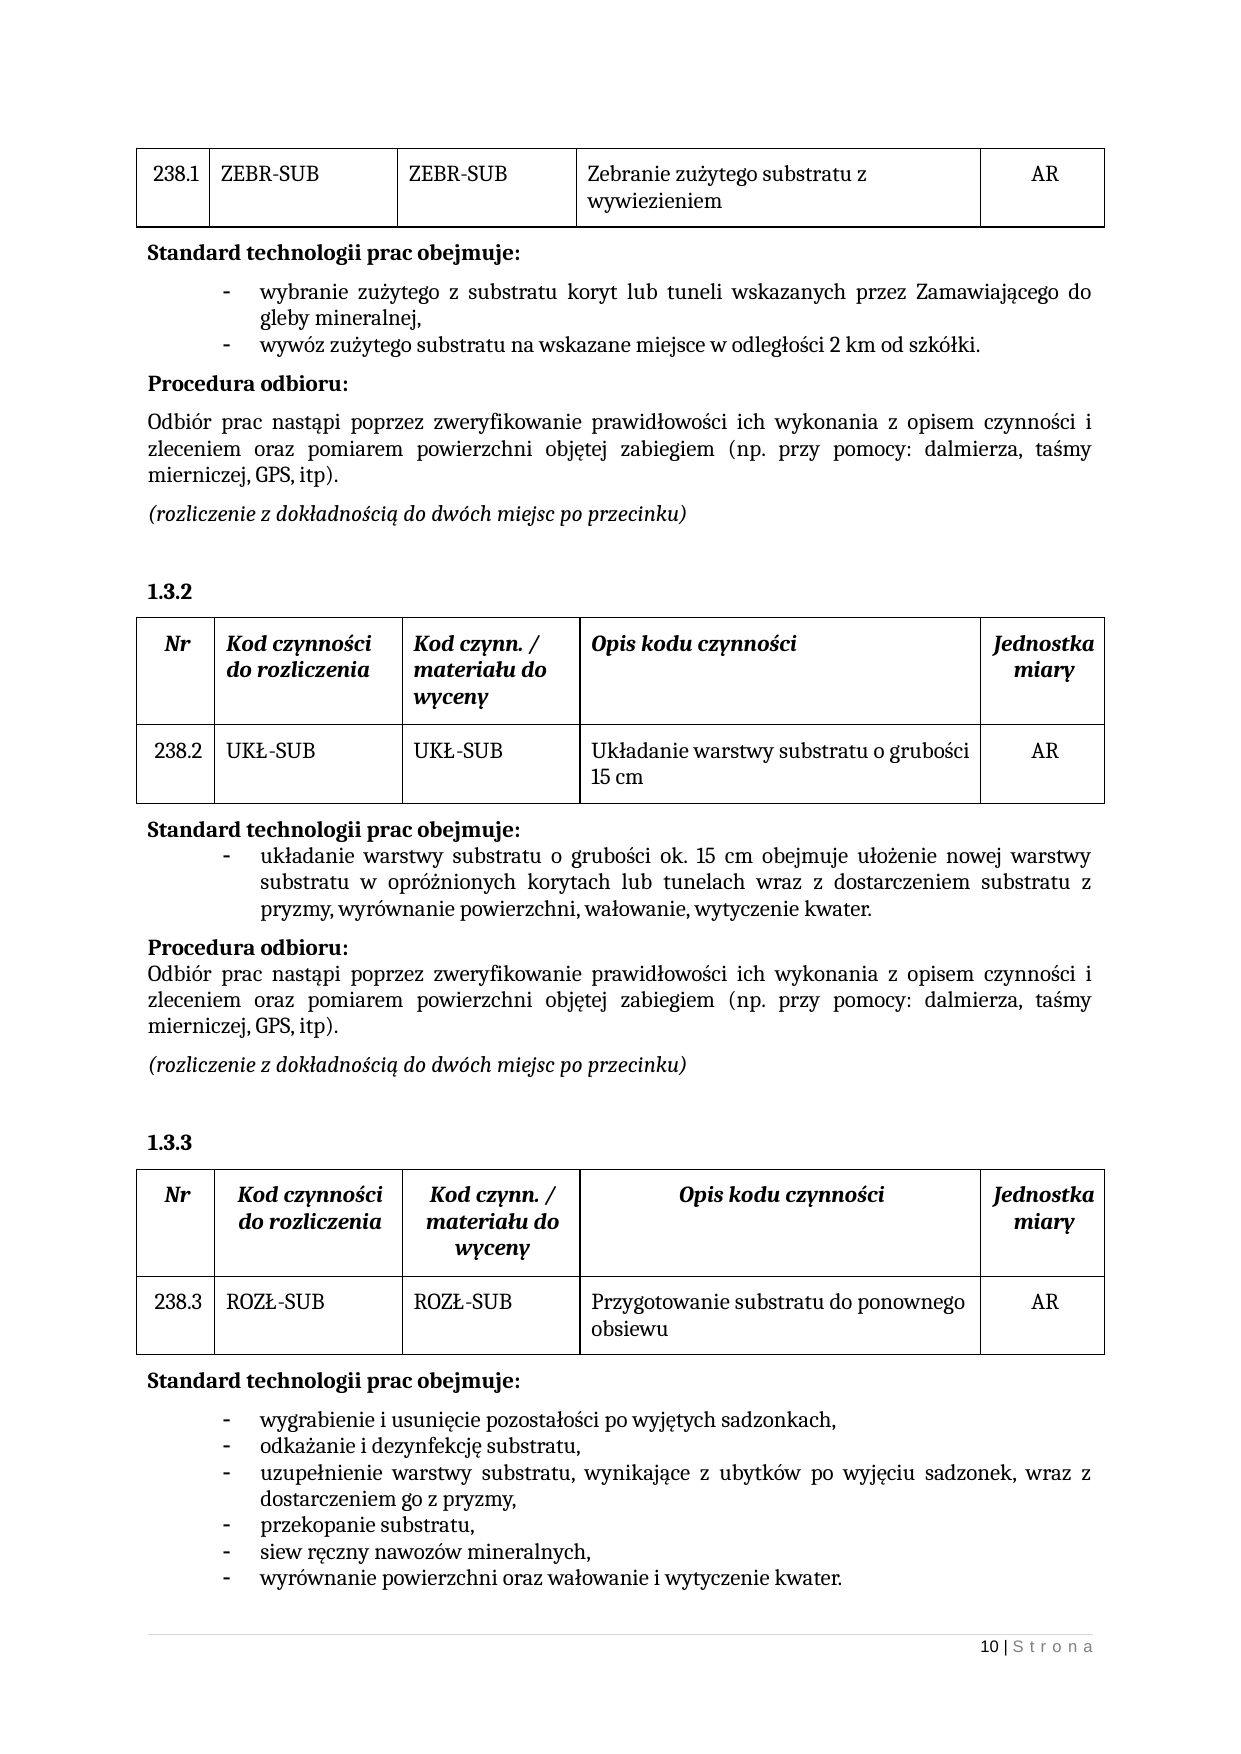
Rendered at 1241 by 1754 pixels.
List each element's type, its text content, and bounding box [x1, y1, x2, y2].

table_header Jednostka miary [981, 1170, 1104, 1276]
table_header Jednostka miary [981, 618, 1104, 724]
table_cell Przygotowanie substratu do ponownego obsiewu [581, 1277, 980, 1354]
text Procedura odbioru: [148, 370, 1093, 397]
text Odbiór prac nastąpi poprzez zweryfikowanie prawidłowości ich wykonania z opisem czynności i zleceniem oraz pomiarem powierzchni objętej zabiegiem (np. przy pomocy: dalmierza, taśmy mierniczej, GPS, itp). [148, 409, 1093, 488]
table_cell ROZŁ-SUB [403, 1277, 579, 1354]
list uzupełnienie warstwy substratu, wynikające z ubytków po wyjęciu sadzonek, wraz z dostarczeniem go z pryzmy, [223, 1459, 1093, 1512]
table_header Kod czynn. / materiału do wyceny [403, 1170, 579, 1276]
list wywóz zużytego substratu na wskazane miejsce w odległości 2 km od szkółki. [223, 331, 1093, 358]
table_cell ZEBR-SUB [398, 149, 576, 226]
table_header Nr [137, 1170, 214, 1276]
table_header Nr [137, 618, 214, 724]
table_cell UKŁ-SUB [215, 725, 402, 803]
text Procedura odbioru: [148, 934, 1093, 961]
table_cell 238.1 [137, 149, 209, 226]
table_header Kod czynności do rozliczenia [215, 618, 402, 724]
list wybranie zużytego z substratu koryt lub tuneli wskazanych przez Zamawiającego do gleby mineralnej, [223, 279, 1093, 331]
text 1.3.3 [148, 1130, 1093, 1156]
table_cell ROZŁ-SUB [215, 1277, 402, 1354]
table_header Opis kodu czynności [581, 618, 980, 724]
table_cell AR [981, 149, 1104, 226]
list odkażanie i dezynfekcję substratu, [223, 1433, 1093, 1459]
table_cell 238.2 [137, 725, 214, 803]
text (rozliczenie z dokładnością do dwóch miejsc po przecinku) [148, 1052, 1093, 1078]
table_cell AR [981, 1277, 1104, 1354]
table_header Kod czynności do rozliczenia [215, 1170, 402, 1276]
table_header Opis kodu czynności [581, 1170, 980, 1276]
text Standard technologii prac obejmuje: [148, 240, 1093, 266]
table_cell ZEBR-SUB [210, 149, 397, 226]
list wyrównanie powierzchni oraz wałowanie i wytyczenie kwater. [223, 1565, 1093, 1591]
table_cell 238.3 [137, 1277, 214, 1354]
text Standard technologii prac obejmuje: [148, 1368, 1093, 1394]
table_cell Zebranie zużytego substratu z wywiezieniem [577, 149, 980, 226]
table_cell AR [981, 725, 1104, 803]
text Odbiór prac nastąpi poprzez zweryfikowanie prawidłowości ich wykonania z opisem czynności i zleceniem oraz pomiarem powierzchni objętej zabiegiem (np. przy pomocy: dalmierza, taśmy mierniczej, GPS, itp). [148, 961, 1093, 1040]
list układanie warstwy substratu o grubości ok. 15 cm obejmuje ułożenie nowej warstwy substratu w opróżnionych korytach lub tunelach wraz z dostarczeniem substratu z pryzmy, wyrównanie powierzchni, wałowanie, wytyczenie kwater. [223, 843, 1093, 922]
list przekopanie substratu, [223, 1512, 1093, 1538]
text 1.3.2 [148, 578, 1093, 605]
table_header Kod czynn. / materiału do wyceny [403, 618, 579, 724]
list siew ręczny nawozów mineralnych, [223, 1538, 1093, 1565]
table_cell Układanie warstwy substratu o grubości 15 cm [581, 725, 980, 803]
table_cell UKŁ-SUB [403, 725, 579, 803]
text Standard technologii prac obejmuje: [148, 816, 1093, 843]
list wygrabienie i usunięcie pozostałości po wyjętych sadzonkach, [223, 1407, 1093, 1433]
text (rozliczenie z dokładnością do dwóch miejsc po przecinku) [148, 501, 1093, 527]
